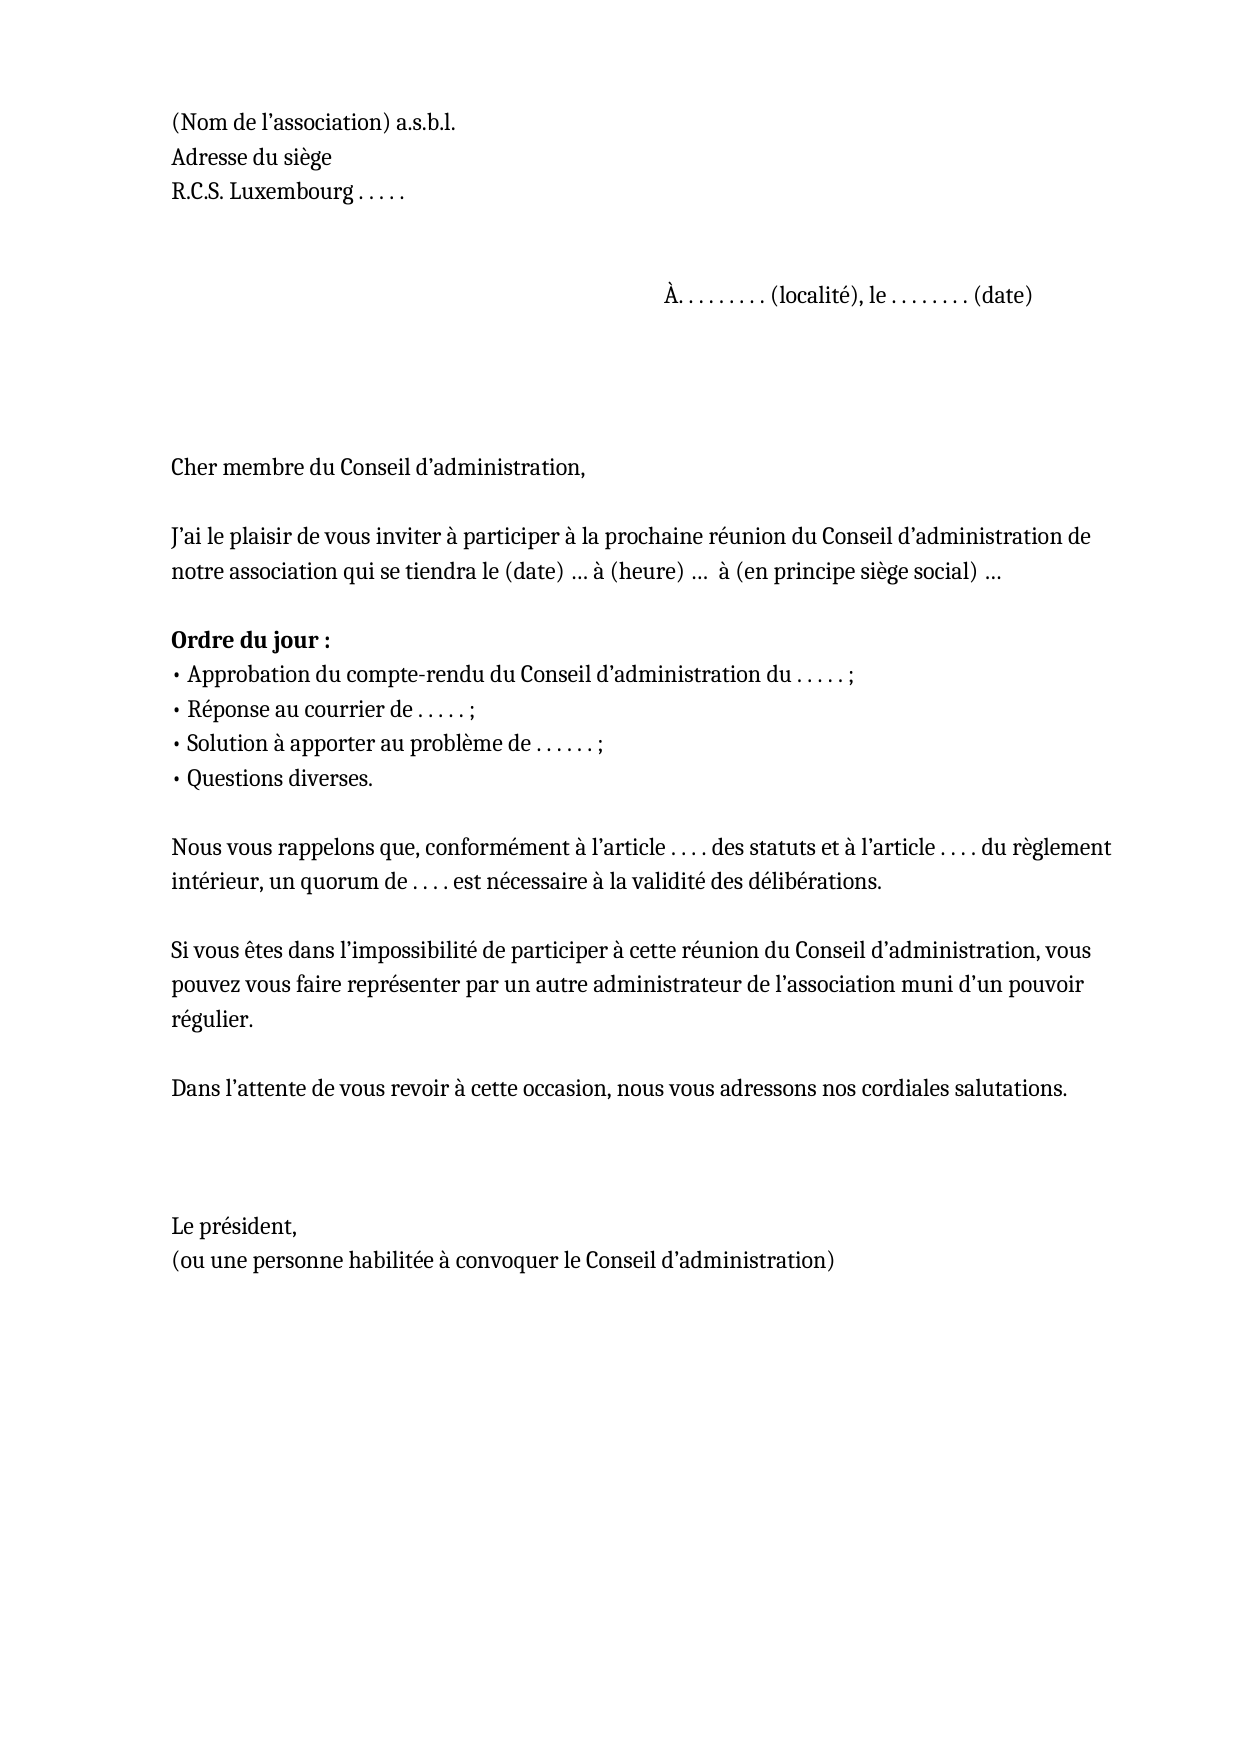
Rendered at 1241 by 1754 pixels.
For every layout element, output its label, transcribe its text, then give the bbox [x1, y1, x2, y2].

text Si vous êtes dans l’impossibilité de participer à cette réunion du Conseil d’administration, vous pouvez vous faire représenter par un autre administrateur de l’association muni d’un pouvoir régulier. [171, 936, 1114, 1033]
text Le président, [171, 1212, 1114, 1240]
text (Nom de l’association) a.s.b.l. [171, 108, 1114, 137]
text Nous vous rappelons que, conformément à l’article . . . . des statuts et à l’article . . . . du règlement intérieur, un quorum de . . . . est nécessaire à la validité des délibérations. [171, 832, 1114, 896]
text À. . . . . . . . . (localité), le . . . . . . . . (date) [171, 281, 1114, 309]
text J’ai le plaisir de vous inviter à participer à la prochaine réunion du Conseil d’administration de notre association qui se tiendra le (date) … à (heure) … à (en principe siège social) … [171, 522, 1114, 585]
text Dans l’attente de vous revoir à cette occasion, nous vous adressons nos cordiales salutations. [171, 1074, 1114, 1102]
text (ou une personne habilitée à convoquer le Conseil d’administration) [171, 1246, 1114, 1275]
text • Solution à apporter au problème de . . . . . . ; [171, 729, 1114, 758]
text • Questions diverses. [171, 763, 1114, 792]
text R.C.S. Luxembourg . . . . . [171, 177, 1114, 206]
text Adresse du siège [171, 143, 1114, 172]
text Ordre du jour : [171, 626, 1114, 654]
text Cher membre du Conseil d’administration, [171, 453, 1114, 482]
text • Réponse au courrier de . . . . . ; [171, 694, 1114, 723]
text • Approbation du compte-rendu du Conseil d’administration du . . . . . ; [171, 660, 1114, 689]
